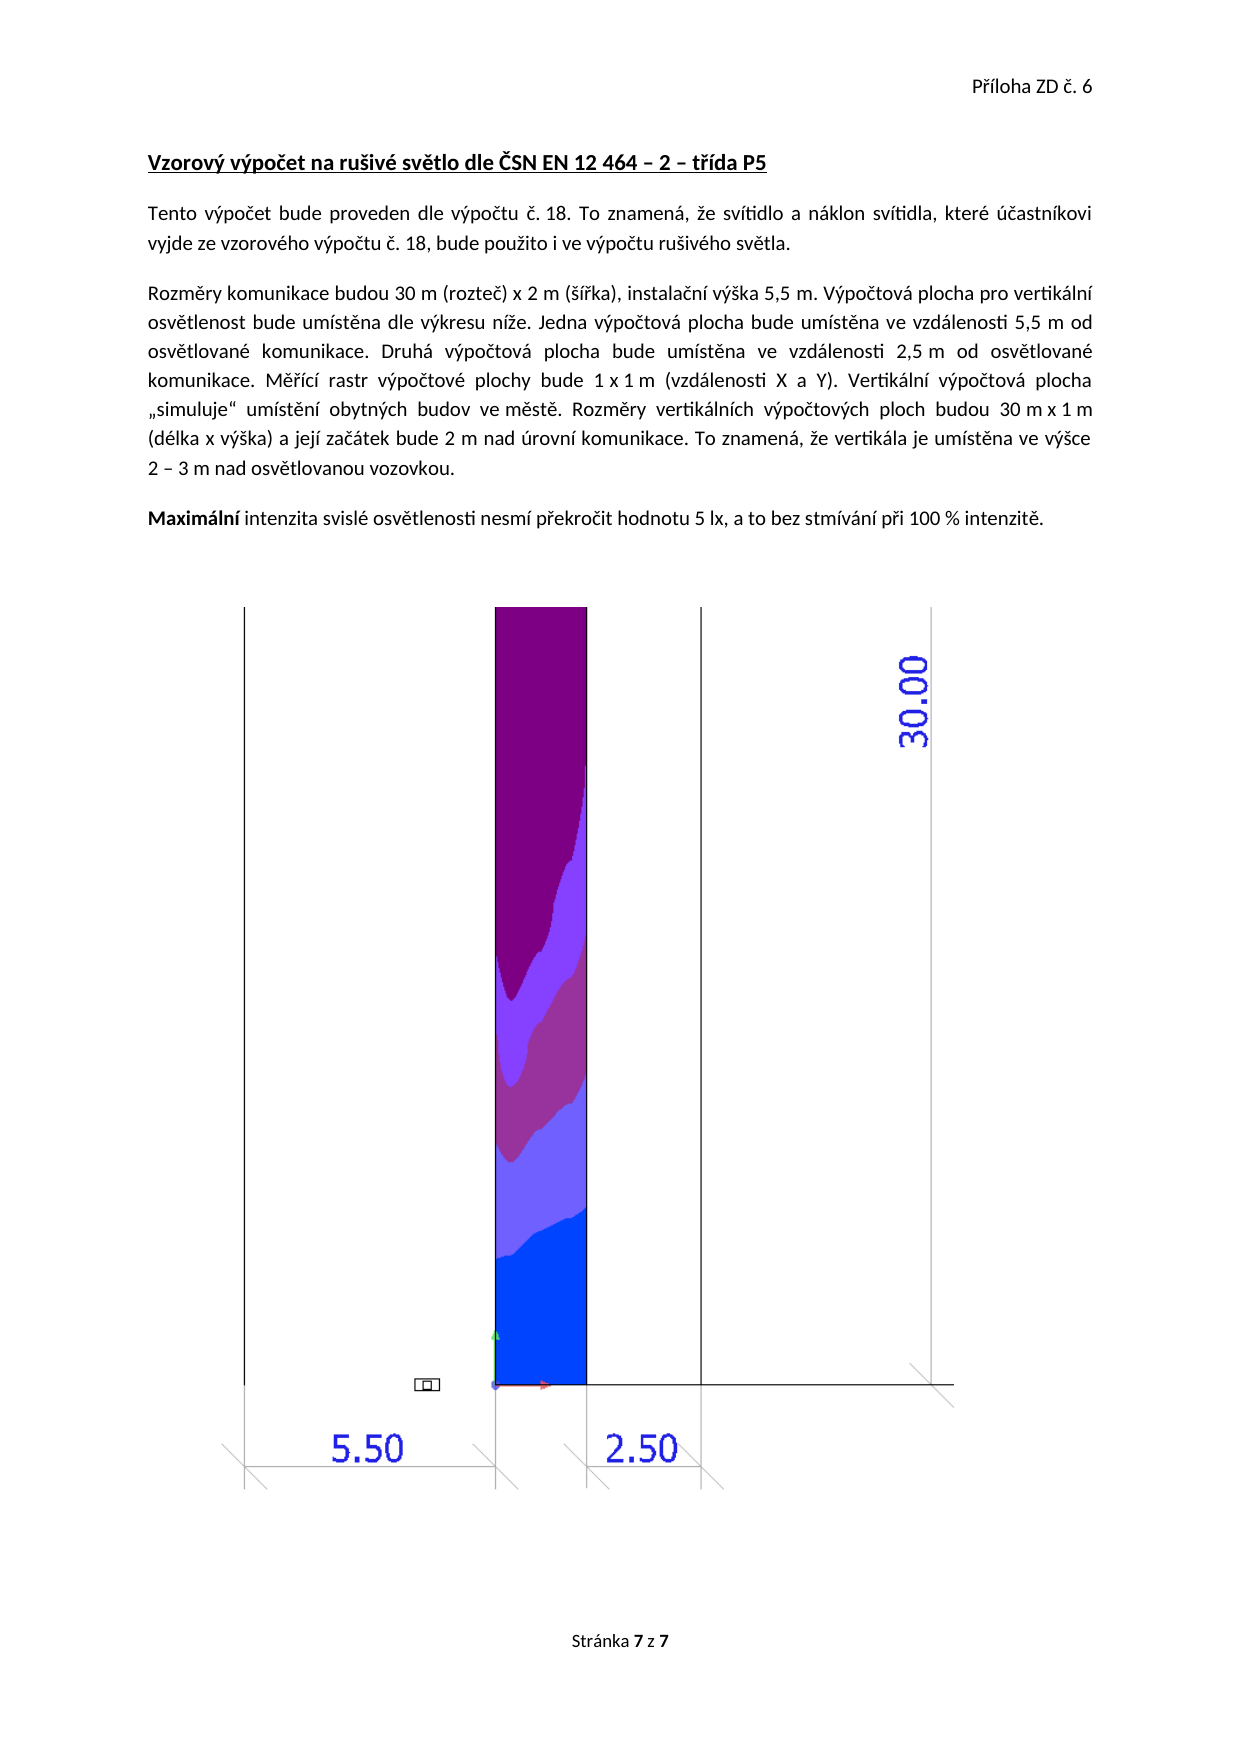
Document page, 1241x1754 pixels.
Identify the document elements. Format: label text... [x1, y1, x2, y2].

text Rozměry komunikace budou 30 m (rozteč) x 2 m (šířka), instalační výška 5,5 m. Výpočtová plocha pro vertikální osvětlenost bude umístěna dle výkresu níže. Jedna výpočtová plocha bude umístěna ve vzdálenosti 5,5 m od osvětlované komunikace. Druhá výpočtová plocha bude umístěna ve vzdálenosti 2,5 m od osvětlované komunikace. Měřící rastr výpočtové plochy bude 1 x 1 m (vzdálenosti X a Y). Vertikální výpočtová plocha „simuluje“ umístění obytných budov ve městě. Rozměry vertikálních výpočtových ploch budou 30 m x 1 m (délka x výška) a její začátek bude 2 m nad úrovní komunikace. To znamená, že vertikála je umístěna ve výšce 2 – 3 m nad osvětlovanou vozovkou. [148, 280, 1093, 480]
text Maximální intenzita svislé osvětlenosti nesmí překročit hodnotu 5 lx, a to bez stmívání při 100 % intenzitě. [148, 505, 1093, 530]
picture [147, 607, 954, 1521]
text Tento výpočet bude proveden dle výpočtu č. 18. To znamená, že svítidlo a náklon svítidla, které účastníkovi vyjde ze vzorového výpočtu č. 18, bude použito i ve výpočtu rušivého světla. [148, 201, 1093, 255]
text Vzorový výpočet na rušivé světlo dle ČSN EN 12 464 – 2 – třída P5 [148, 148, 1093, 176]
